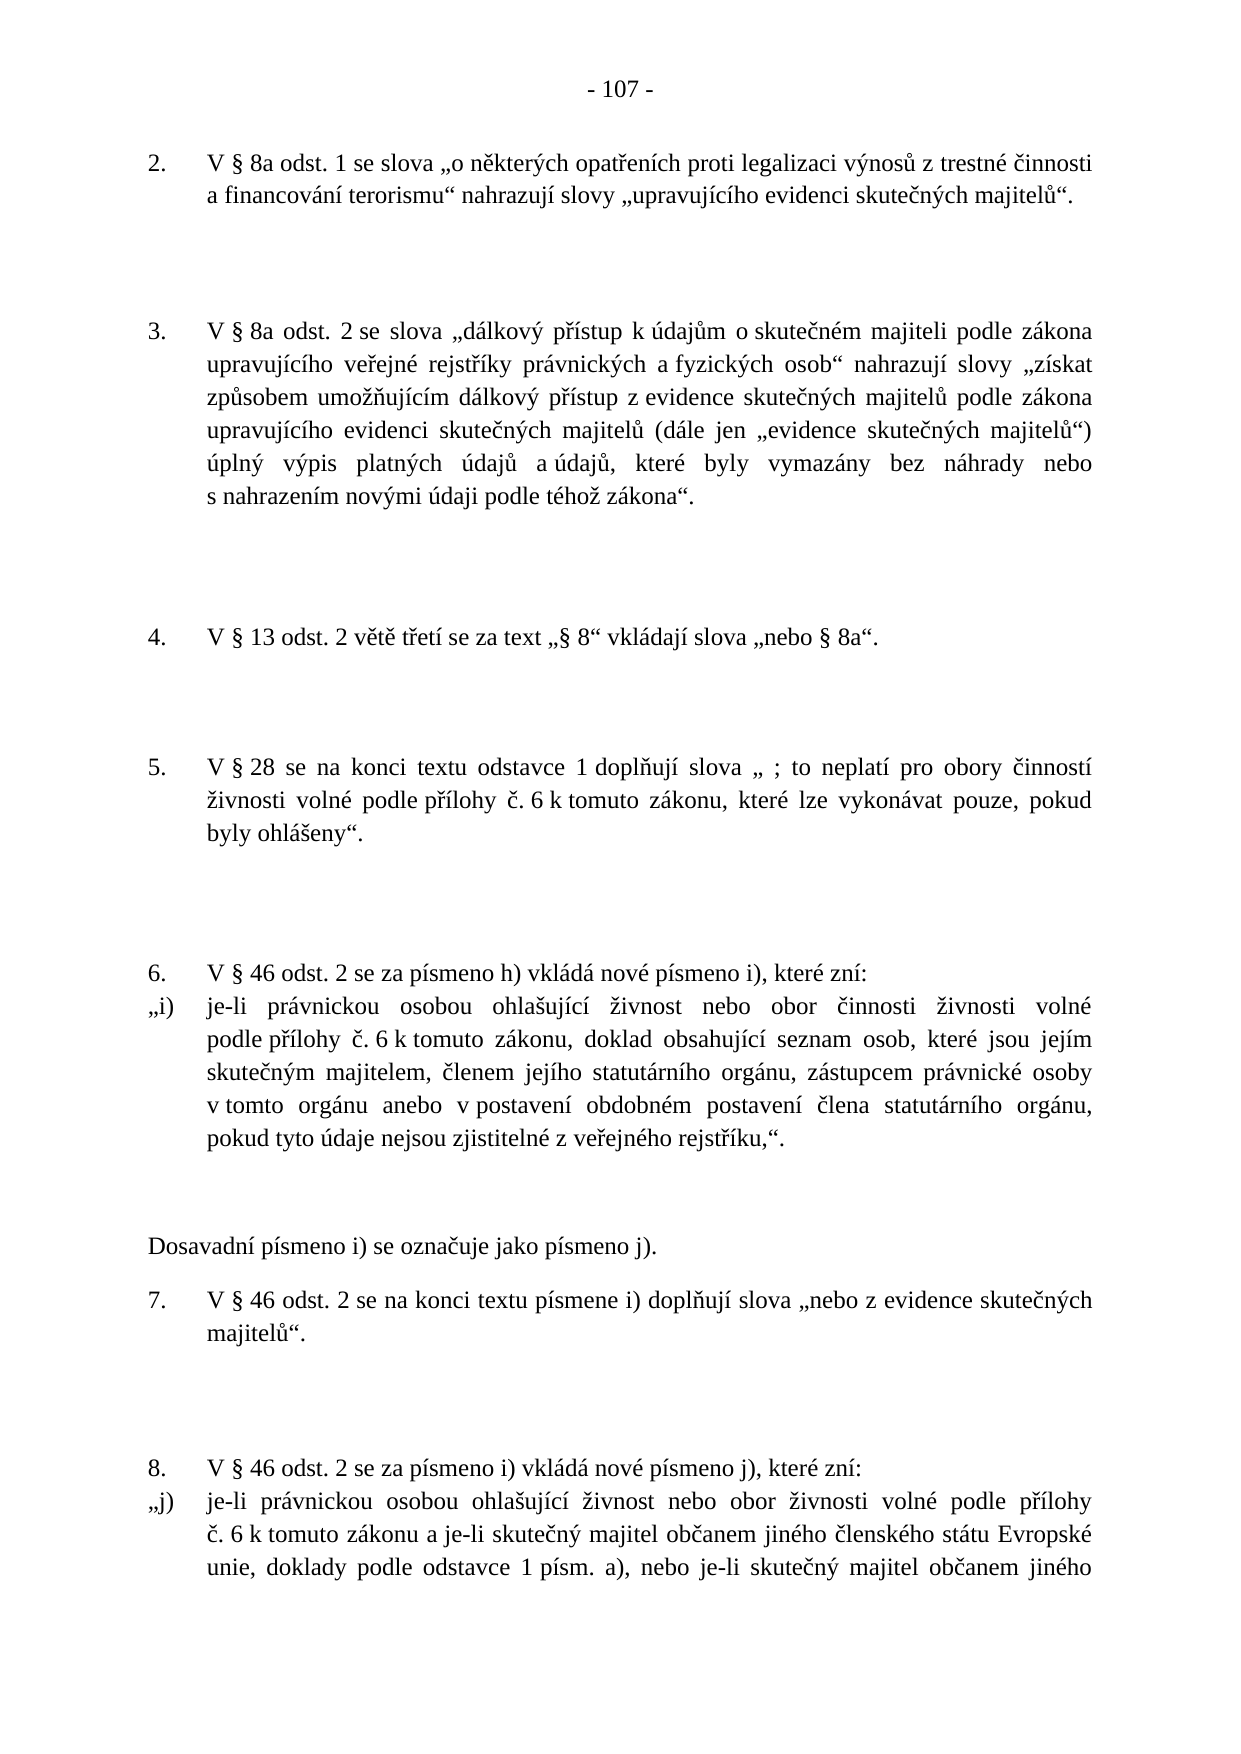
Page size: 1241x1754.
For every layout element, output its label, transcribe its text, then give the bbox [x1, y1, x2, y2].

list V § 13 odst. 2 větě třetí se za text „§ 8“ vkládají slova „nebo § 8a“. [148, 622, 1093, 651]
list V § 46 odst. 2 se za písmeno i) vkládá nové písmeno j), které zní: [148, 1453, 1093, 1482]
list V § 46 odst. 2 se na konci textu písmene i) doplňují slova „nebo z evidence skutečných majitelů“. [148, 1285, 1093, 1347]
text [148, 1486, 1093, 1581]
text „i) je-li právnickou osobou ohlašující živnost nebo obor činnosti živnosti volné podle přílohy č. 6 k tomuto zákonu, doklad obsahující seznam osob, které jsou jejím skutečným majitelem, členem jejího statutárního orgánu, zástupcem právnické osoby v tomto orgánu anebo v postavení obdobném postavení člena statutárního orgánu, pokud tyto údaje nejsou zjistitelné z veřejného rejstříku,“. [148, 991, 1093, 1152]
list V § 28 se na konci textu odstavce 1 doplňují slova „ ; to neplatí pro obory činností živnosti volné podle přílohy č. 6 k tomuto zákonu, které lze vykonávat pouze, pokud byly ohlášeny“. [148, 752, 1093, 846]
text Dosavadní písmeno i) se označuje jako písmeno j). [148, 1231, 1093, 1260]
list V § 46 odst. 2 se za písmeno h) vkládá nové písmeno i), které zní: [148, 958, 1093, 987]
list V § 8a odst. 2 se slova „dálkový přístup k údajům o skutečném majiteli podle zákona upravujícího veřejné rejstříky právnických a fyzických osob“ nahrazují slovy „získat způsobem umožňujícím dálkový přístup z evidence skutečných majitelů podle zákona upravujícího evidenci skutečných majitelů (dále jen „evidence skutečných majitelů“) úplný výpis platných údajů a údajů, které byly vymazány bez náhrady nebo s nahrazením novými údaji podle téhož zákona“. [148, 316, 1093, 510]
text V § 8a odst. 1 se slova „o některých opatřeních proti legalizaci výnosů z trestné činnosti a financování terorismu“ nahrazují slovy „upravujícího evidenci skutečných majitelů“. [148, 148, 1093, 209]
